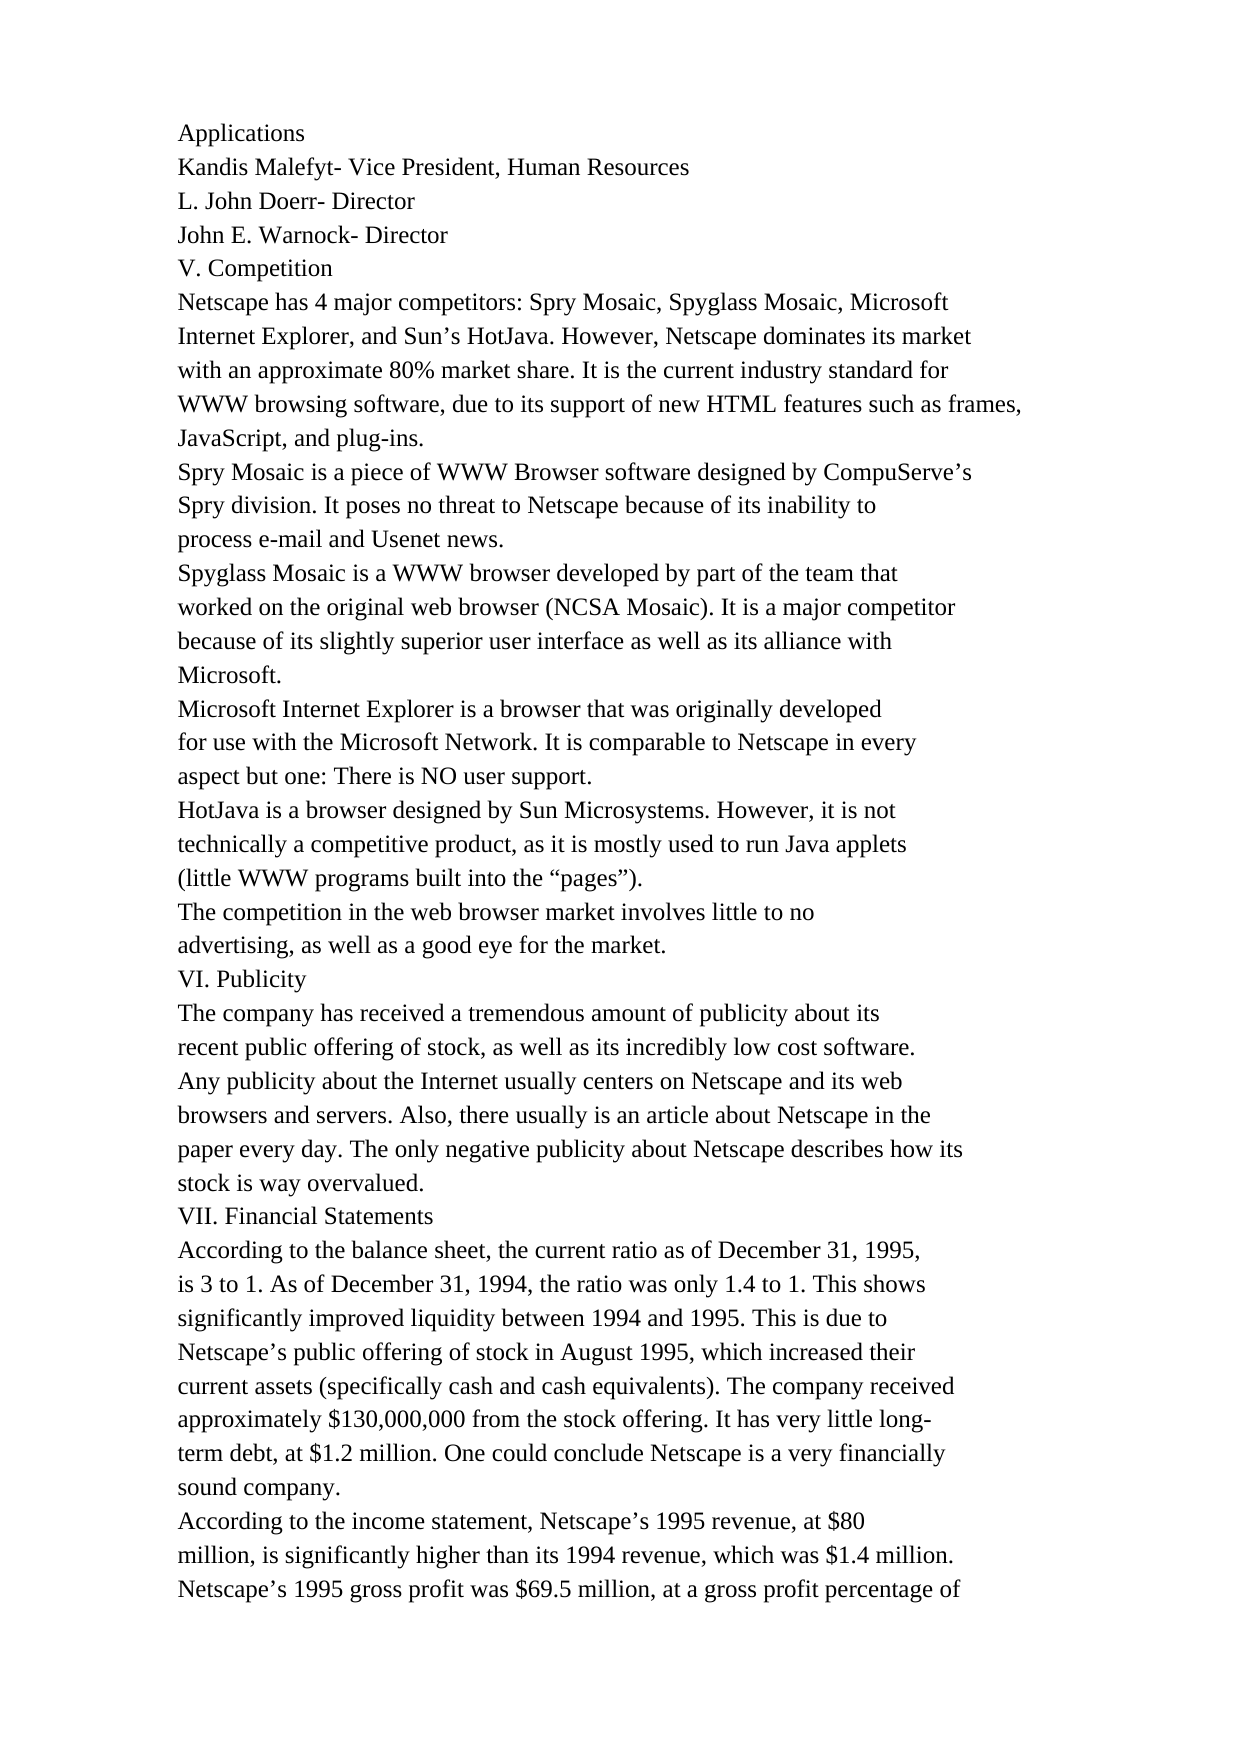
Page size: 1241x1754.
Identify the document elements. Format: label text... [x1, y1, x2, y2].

text Microsoft. [177, 660, 1152, 688]
text Netscape’s public offering of stock in August 1995, which increased their [177, 1337, 1152, 1366]
text is 3 to 1. As of December 31, 1994, the ratio was only 1.4 to 1. This shows [177, 1269, 1152, 1298]
text stock is way overvalued. [177, 1168, 1152, 1196]
text Spyglass Mosaic is a WWW browser developed by part of the team that [177, 558, 1152, 587]
text current assets (specifically cash and cash equivalents). The company received [177, 1371, 1152, 1399]
text The company has received a tremendous amount of publicity about its [177, 998, 1152, 1027]
text Spry Mosaic is a piece of WWW Browser software designed by CompuServe’s [177, 457, 1152, 485]
text for use with the Microsoft Network. It is comparable to Netscape in every [177, 727, 1152, 756]
text worked on the original web browser (NCSA Mosaic). It is a major competitor [177, 592, 1152, 621]
text The competition in the web browser market involves little to no [177, 897, 1152, 926]
text Spry division. It poses no threat to Netscape because of its inability to [177, 491, 1152, 519]
text advertising, as well as a good eye for the market. [177, 931, 1152, 959]
text with an approximate 80% market share. It is the current industry standard for [177, 355, 1152, 384]
text V. Competition [177, 253, 1152, 282]
text Netscape has 4 major competitors: Spry Mosaic, Spyglass Mosaic, Microsoft [177, 287, 1152, 316]
text aspect but one: There is NO user support. [177, 761, 1152, 790]
text sound company. [177, 1472, 1152, 1501]
text Netscape’s 1995 gross profit was $69.5 million, at a gross profit percentage of [177, 1574, 1152, 1603]
text According to the income statement, Netscape’s 1995 revenue, at $80 [177, 1506, 1152, 1535]
text paper every day. The only negative publicity about Netscape describes how its [177, 1134, 1152, 1162]
text John E. Warnock- Director [177, 220, 1152, 248]
text (little WWW programs built into the “pages”). [177, 863, 1152, 892]
text Applications [177, 118, 1152, 147]
text WWW browsing software, due to its support of new HTML features such as frames, [177, 389, 1152, 418]
text Internet Explorer, and Sun’s HotJava. However, Netscape dominates its market [177, 321, 1152, 350]
text approximately $130,000,000 from the stock offering. It has very little long- [177, 1404, 1152, 1433]
text Kandis Malefyt- Vice President, Human Resources [177, 152, 1152, 181]
text process e-mail and Usenet news. [177, 524, 1152, 553]
text because of its slightly superior user interface as well as its alliance with [177, 626, 1152, 655]
text technically a competitive product, as it is mostly used to run Java applets [177, 829, 1152, 858]
text browsers and servers. Also, there usually is an article about Netscape in the [177, 1100, 1152, 1129]
text recent public offering of stock, as well as its incredibly low cost software. [177, 1032, 1152, 1061]
text VII. Financial Statements [177, 1201, 1152, 1230]
text million, is significantly higher than its 1994 revenue, which was $1.4 million. [177, 1540, 1152, 1569]
text JavaScript, and plug-ins. [177, 423, 1152, 452]
text significantly improved liquidity between 1994 and 1995. This is due to [177, 1303, 1152, 1332]
text HotJava is a browser designed by Sun Microsystems. However, it is not [177, 795, 1152, 824]
text L. John Doerr- Director [177, 186, 1152, 214]
text term debt, at $1.2 million. One could conclude Netscape is a very financially [177, 1438, 1152, 1467]
text VI. Publicity [177, 964, 1152, 993]
text Any publicity about the Internet usually centers on Netscape and its web [177, 1066, 1152, 1095]
text According to the balance sheet, the current ratio as of December 31, 1995, [177, 1235, 1152, 1264]
text Microsoft Internet Explorer is a browser that was originally developed [177, 694, 1152, 722]
